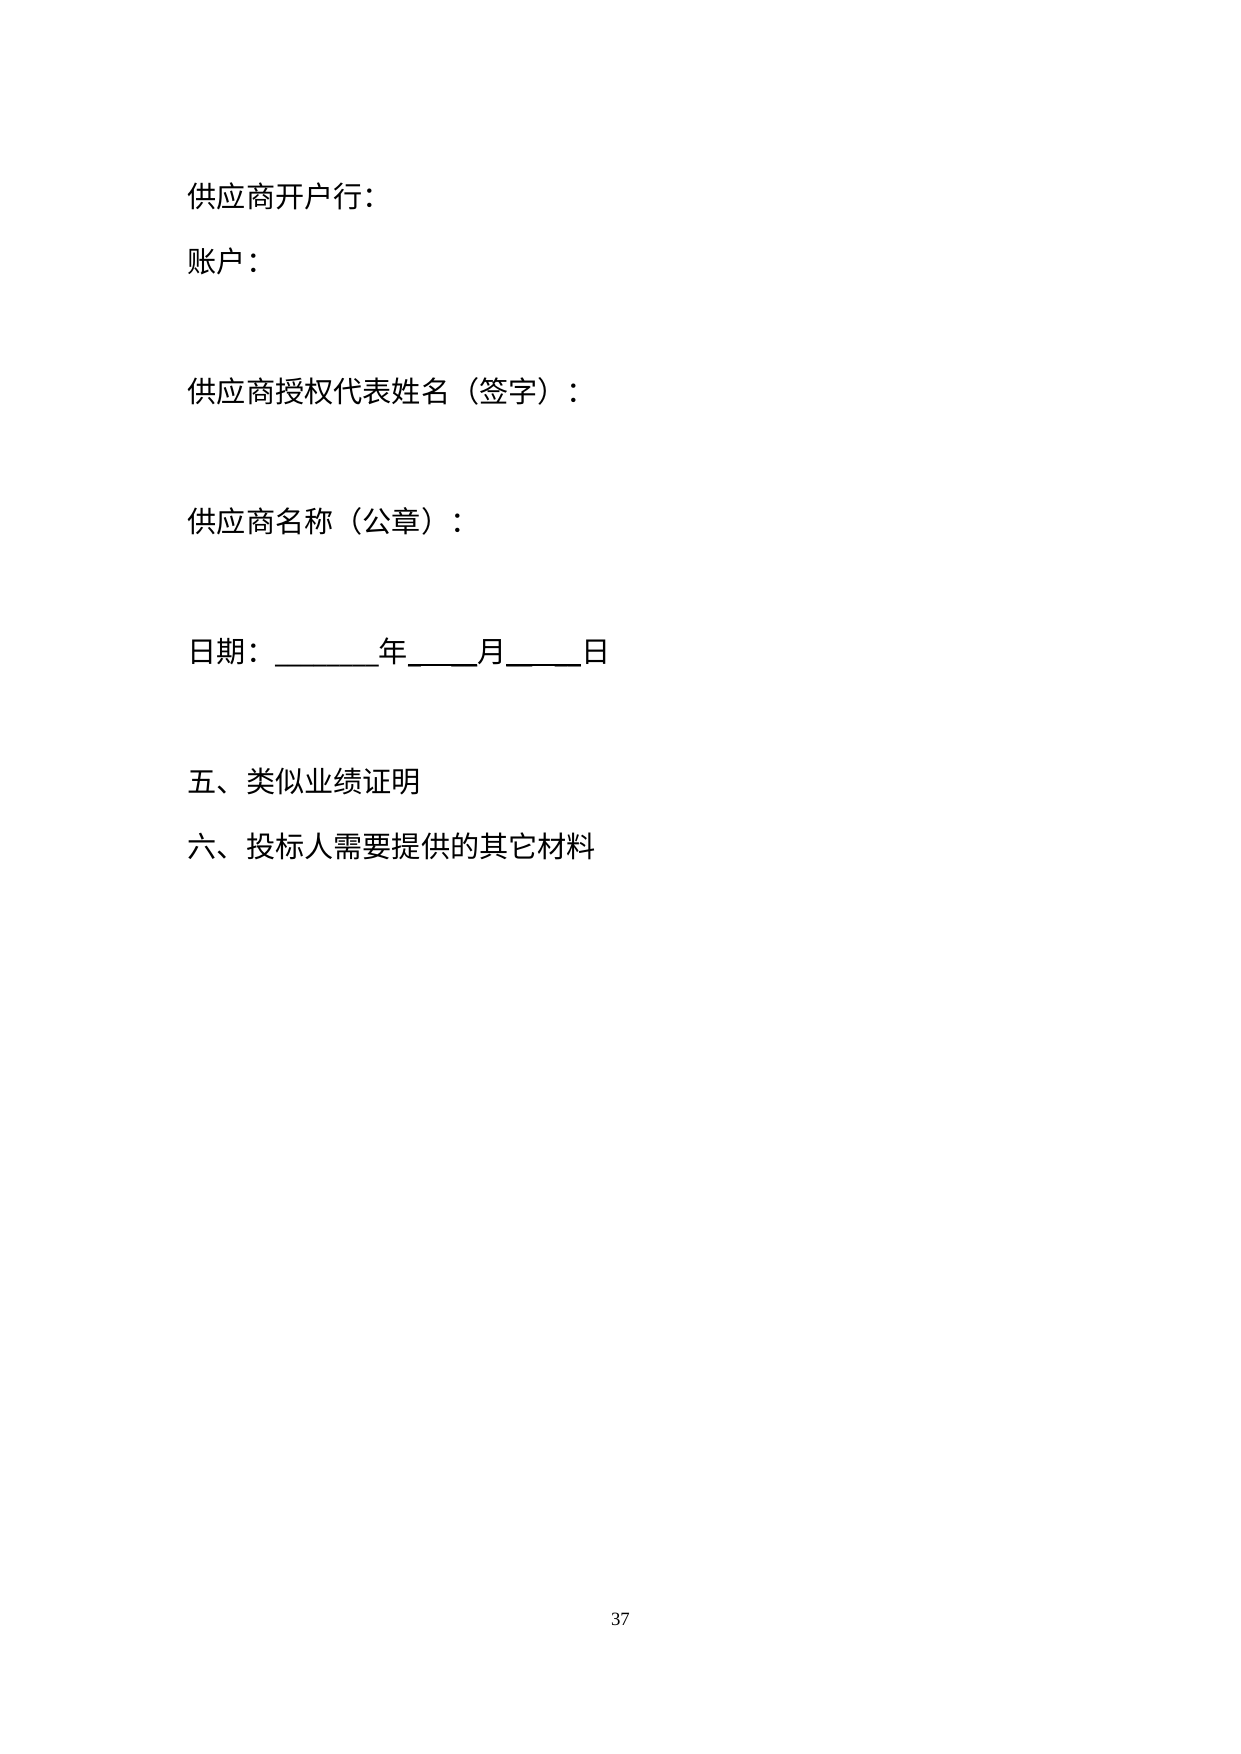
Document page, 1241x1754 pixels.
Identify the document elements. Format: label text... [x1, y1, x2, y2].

text 五、类似业绩证明 [187, 747, 1053, 812]
text 账户： [187, 227, 1053, 292]
text 供应商开户行： [187, 162, 1053, 227]
text 供应商名称（公章）： [187, 487, 1053, 552]
text 供应商授权代表姓名（签字）： [187, 357, 1053, 422]
text 日期：________年_ __月__ __日 [187, 617, 1053, 682]
text 六、投标人需要提供的其它材料 [187, 812, 1053, 877]
